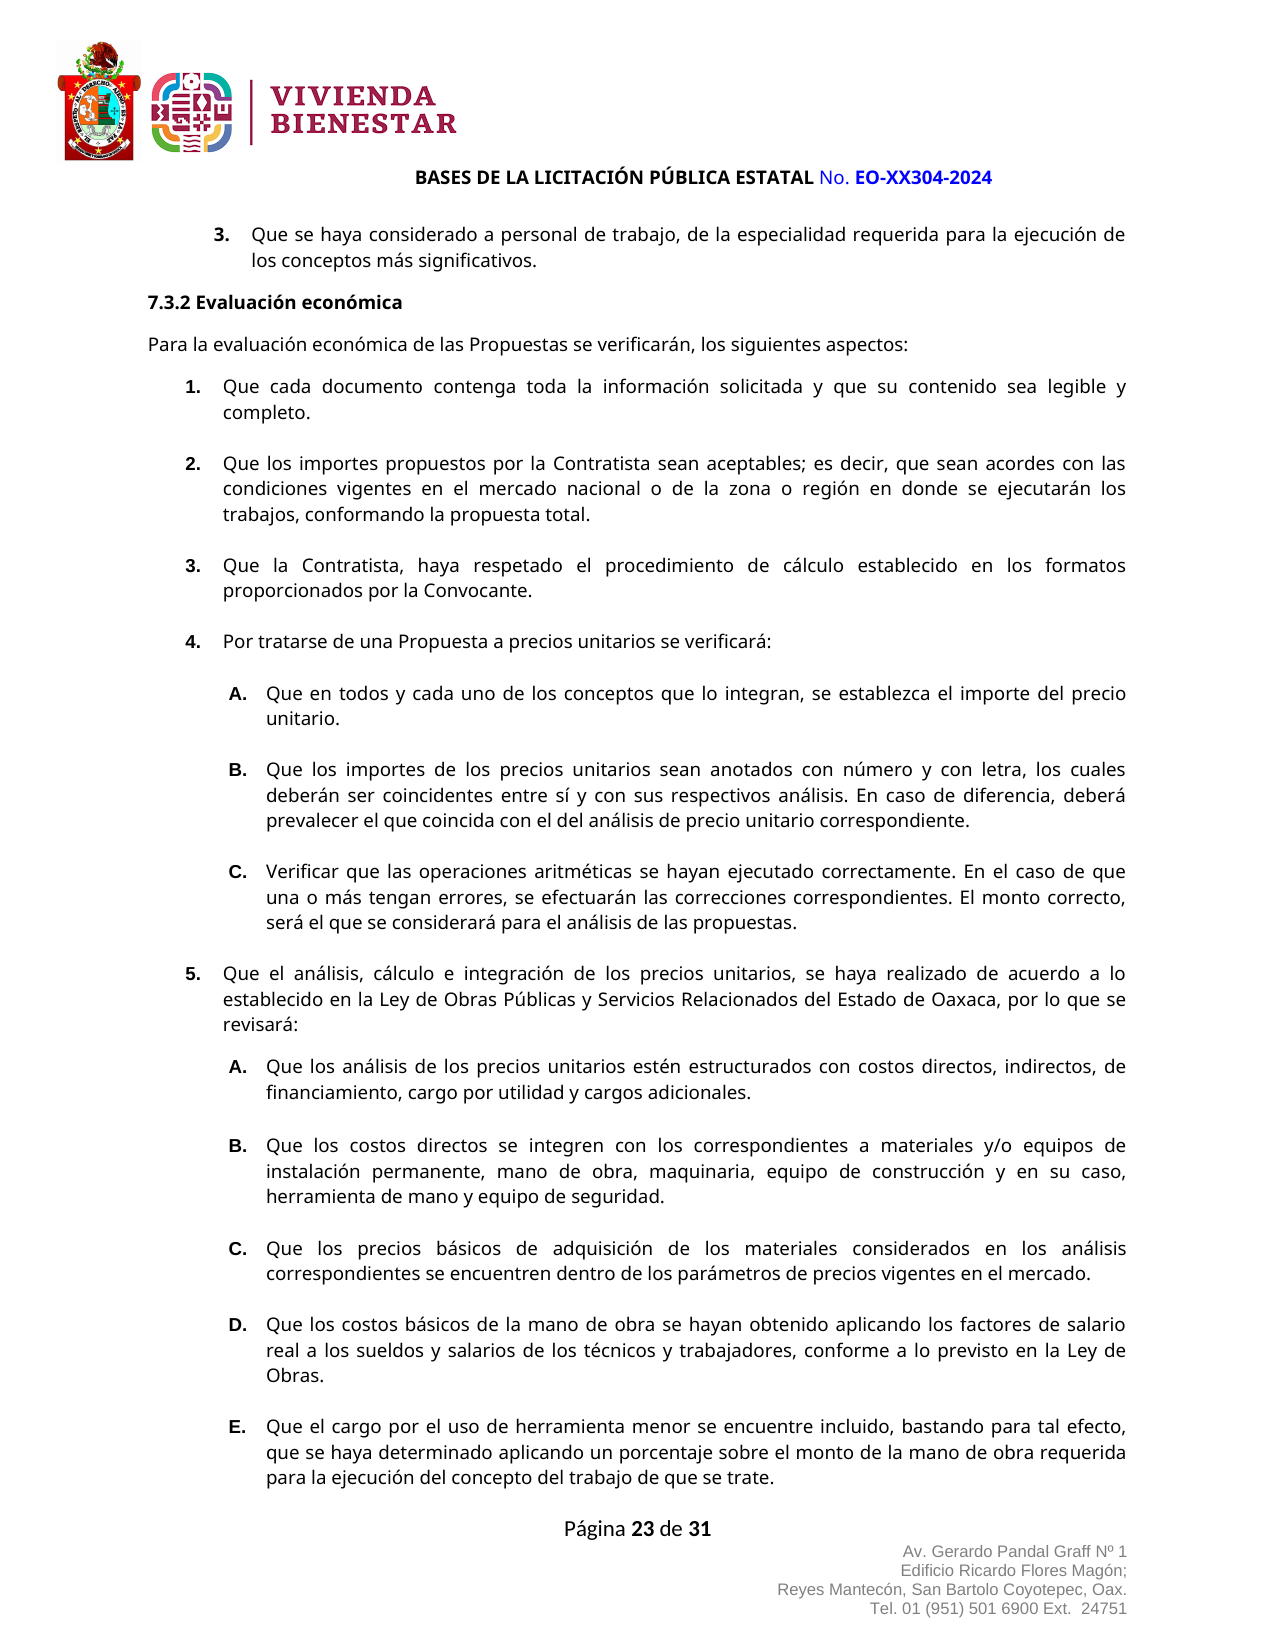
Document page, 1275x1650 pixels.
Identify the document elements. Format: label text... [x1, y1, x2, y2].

text 7.3.2 Evaluación económica [148, 289, 1127, 315]
list Que los importes de los precios unitarios sean anotados con número y con letra, los cuales deberán ser coincidentes entre sí y con sus respectivos análisis. En caso de diferencia, deberá prevalecer el que coincida con el del análisis de precio unitario correspondiente. [228, 756, 1127, 833]
list Que se haya considerado a personal de trabajo, de la especialidad requerida para la ejecución de los conceptos más significativos. [214, 221, 1127, 272]
picture [147, 64, 473, 161]
list Que los análisis de los precios unitarios estén estructurados con costos directos, indirectos, de financiamiento, cargo por utilidad y cargos adicionales. [228, 1054, 1127, 1105]
list Que los costos básicos de la mano de obra se hayan obtenido aplicando los factores de salario real a los sueldos y salarios de los técnicos y trabajadores, conforme a lo previsto en la Ley de Obras. [228, 1311, 1127, 1388]
list Que el análisis, cálculo e integración de los precios unitarios, se haya realizado de acuerdo a lo establecido en la Ley de Obras Públicas y Servicios Relacionados del Estado de Oaxaca, por lo que se revisará: [185, 961, 1127, 1037]
list Que el cargo por el uso de herramienta menor se encuentre incluido, bastando para tal efecto, que se haya determinado aplicando un porcentaje sobre el monto de la mano de obra requerida para la ejecución del concepto del trabajo de que se trate. [228, 1413, 1127, 1490]
list Por tratarse de una Propuesta a precios unitarios se verificará: [185, 629, 1127, 654]
list Que los precios básicos de adquisición de los materiales considerados en los análisis correspondientes se encuentren dentro de los parámetros de precios vigentes en el mercado. [228, 1235, 1127, 1286]
list Que en todos y cada uno de los conceptos que lo integran, se establezca el importe del precio unitario. [228, 680, 1127, 731]
text Para la evaluación económica de las Propuestas se verificarán, los siguientes aspectos: [148, 331, 1127, 357]
list Que cada documento contenga toda la información solicitada y que su contenido sea legible y completo. [185, 373, 1127, 424]
list Que los importes propuestos por la Contratista sean aceptables; es decir, que sean acordes con las condiciones vigentes en el mercado nacional o de la zona o región en donde se ejecutarán los trabajos, conformando la propuesta total. [185, 450, 1127, 527]
list Que la Contratista, haya respetado el procedimiento de cálculo establecido en los formatos proporcionados por la Convocante. [185, 552, 1127, 603]
list Que los costos directos se integren con los correspondientes a materiales y/o equipos de instalación permanente, mano de obra, maquinaria, equipo de construcción y en su caso, herramienta de mano y equipo de seguridad. [228, 1133, 1127, 1209]
list Verificar que las operaciones aritméticas se hayan ejecutado correctamente. En el caso de que una o más tengan errores, se efectuarán las correcciones correspondientes. El monto correcto, será el que se considerará para el análisis de las propuestas. [228, 858, 1127, 935]
picture [55, 41, 143, 163]
